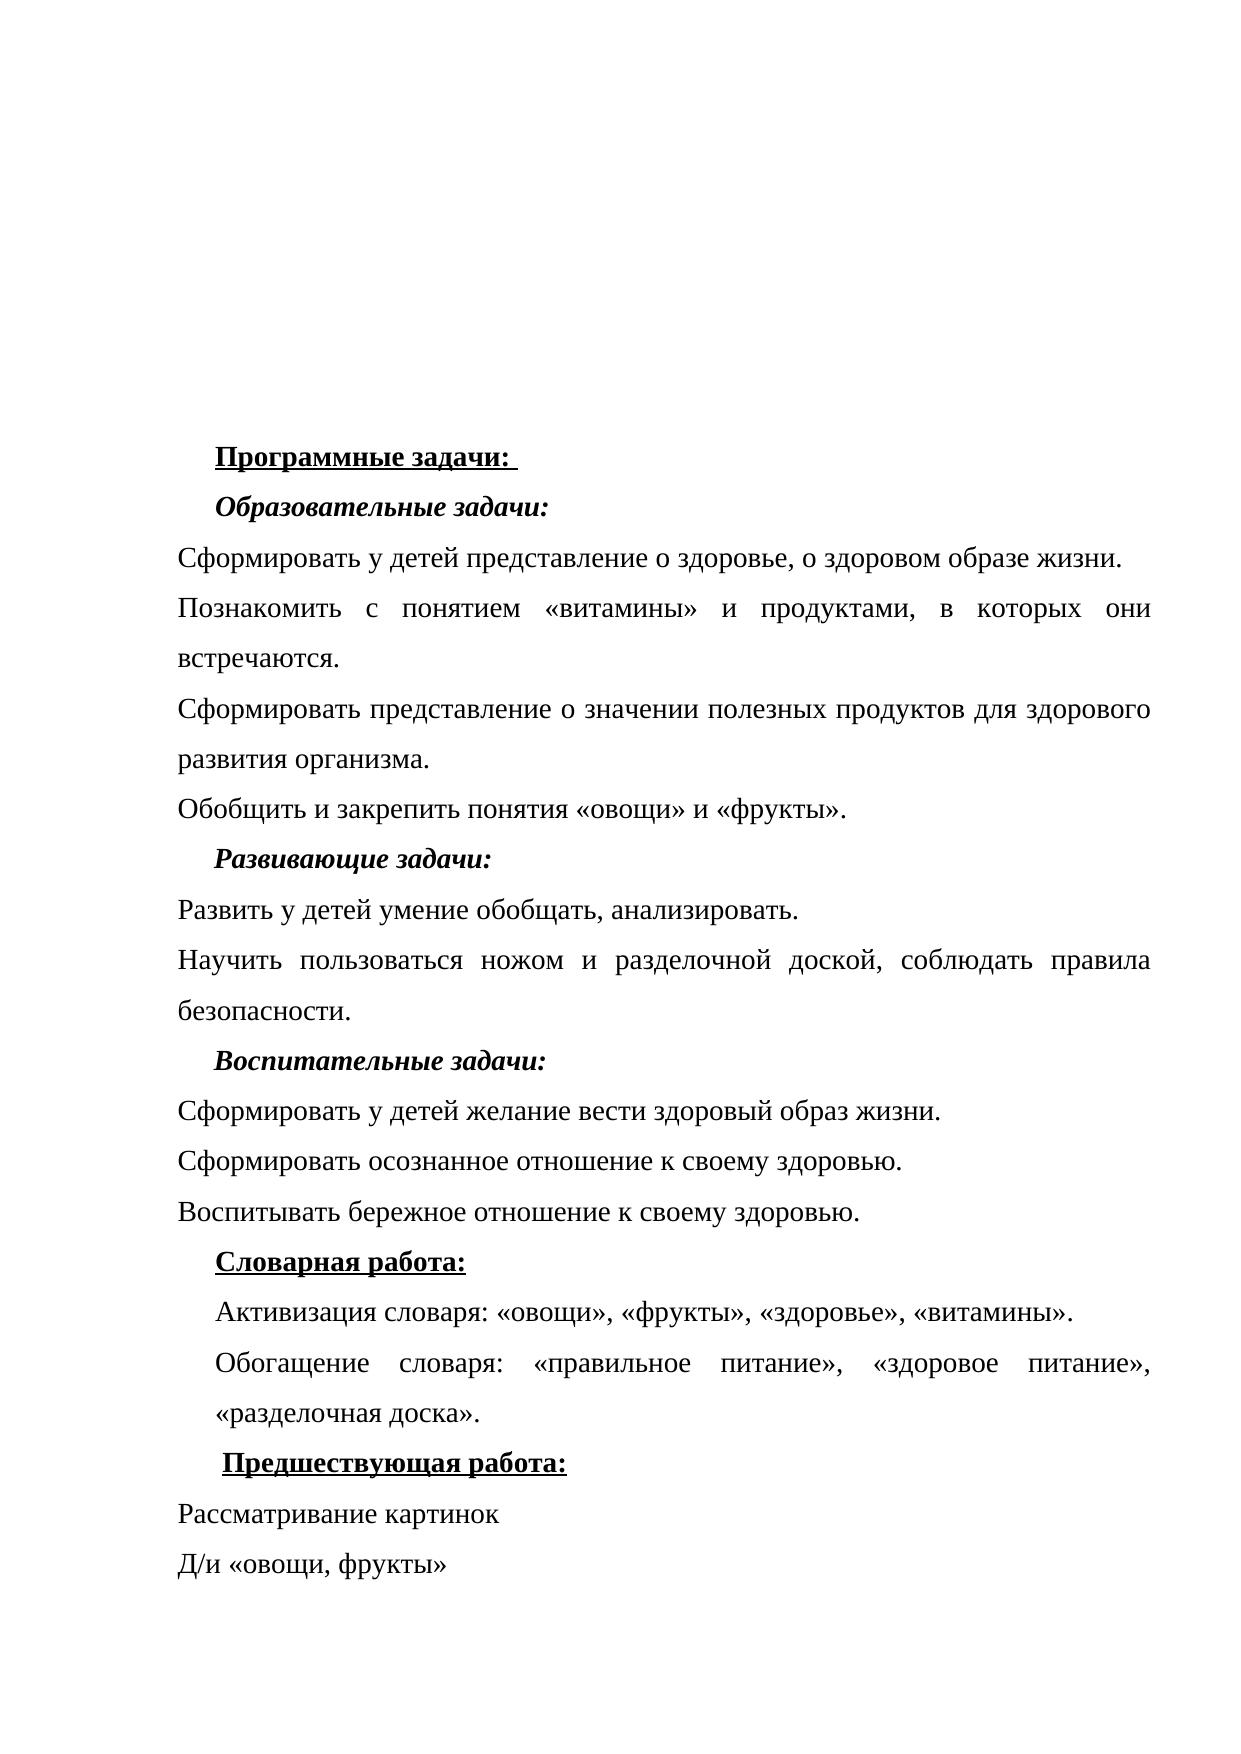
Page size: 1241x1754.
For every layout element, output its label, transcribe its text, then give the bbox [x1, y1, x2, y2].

text Образовательные задачи: [215, 489, 1152, 523]
text Познакомить с понятием «витамины» и продуктами, в которых они встречаются. [177, 590, 1152, 674]
text Развить у детей умение обобщать, анализировать. [177, 892, 1152, 926]
text Научить пользоваться ножом и разделочной доской, соблюдать правила безопасности. [177, 942, 1152, 1026]
text Сформировать у детей представление о здоровье, о здоровом образе жизни. [177, 540, 1152, 573]
text Д/и «овощи, фрукты» [177, 1546, 1152, 1579]
text Развивающие задачи: [177, 842, 1152, 875]
text Сформировать представление о значении полезных продуктов для здорового развития организма. [177, 691, 1152, 774]
text Предшествующая работа: [215, 1445, 1152, 1479]
text Обогащение словаря: «правильное питание», «здоровое питание», «разделочная доска». [215, 1345, 1152, 1429]
text Рассматривание картинок [177, 1496, 1152, 1529]
text Сформировать осознанное отношение к своему здоровью. [177, 1143, 1152, 1177]
text Словарная работа: [215, 1244, 1152, 1278]
text Сформировать у детей желание вести здоровый образ жизни. [177, 1093, 1152, 1127]
text Обобщить и закрепить понятия «овощи» и «фрукты». [177, 791, 1152, 825]
text Активизация словаря: «овощи», «фрукты», «здоровье», «витамины». [215, 1294, 1152, 1328]
text Программные задачи: [215, 439, 1152, 473]
text Воспитательные задачи: [177, 1043, 1152, 1076]
text Воспитывать бережное отношение к своему здоровью. [177, 1194, 1152, 1227]
